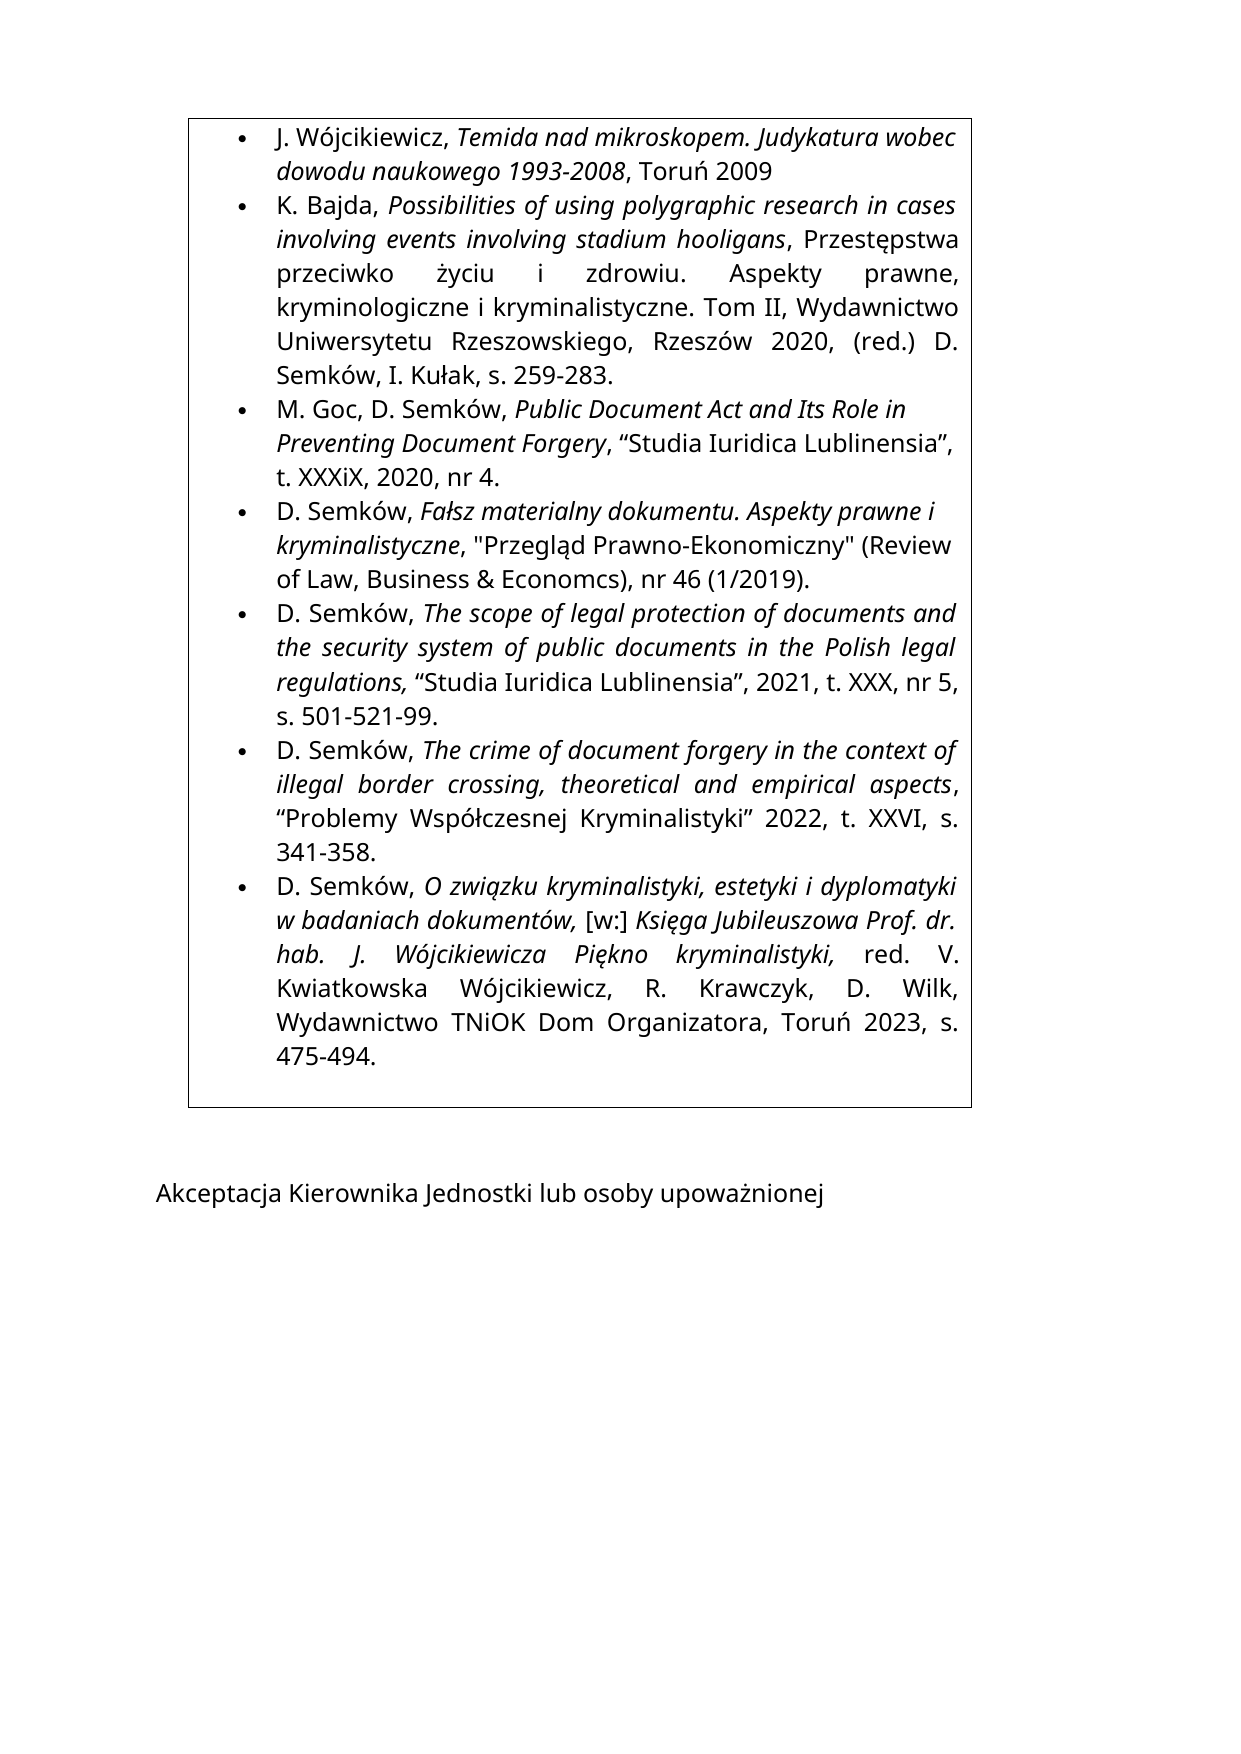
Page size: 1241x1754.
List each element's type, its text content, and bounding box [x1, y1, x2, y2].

text Akceptacja Kierownika Jednostki lub osoby upoważnionej [156, 1176, 1122, 1210]
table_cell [189, 119, 971, 1107]
